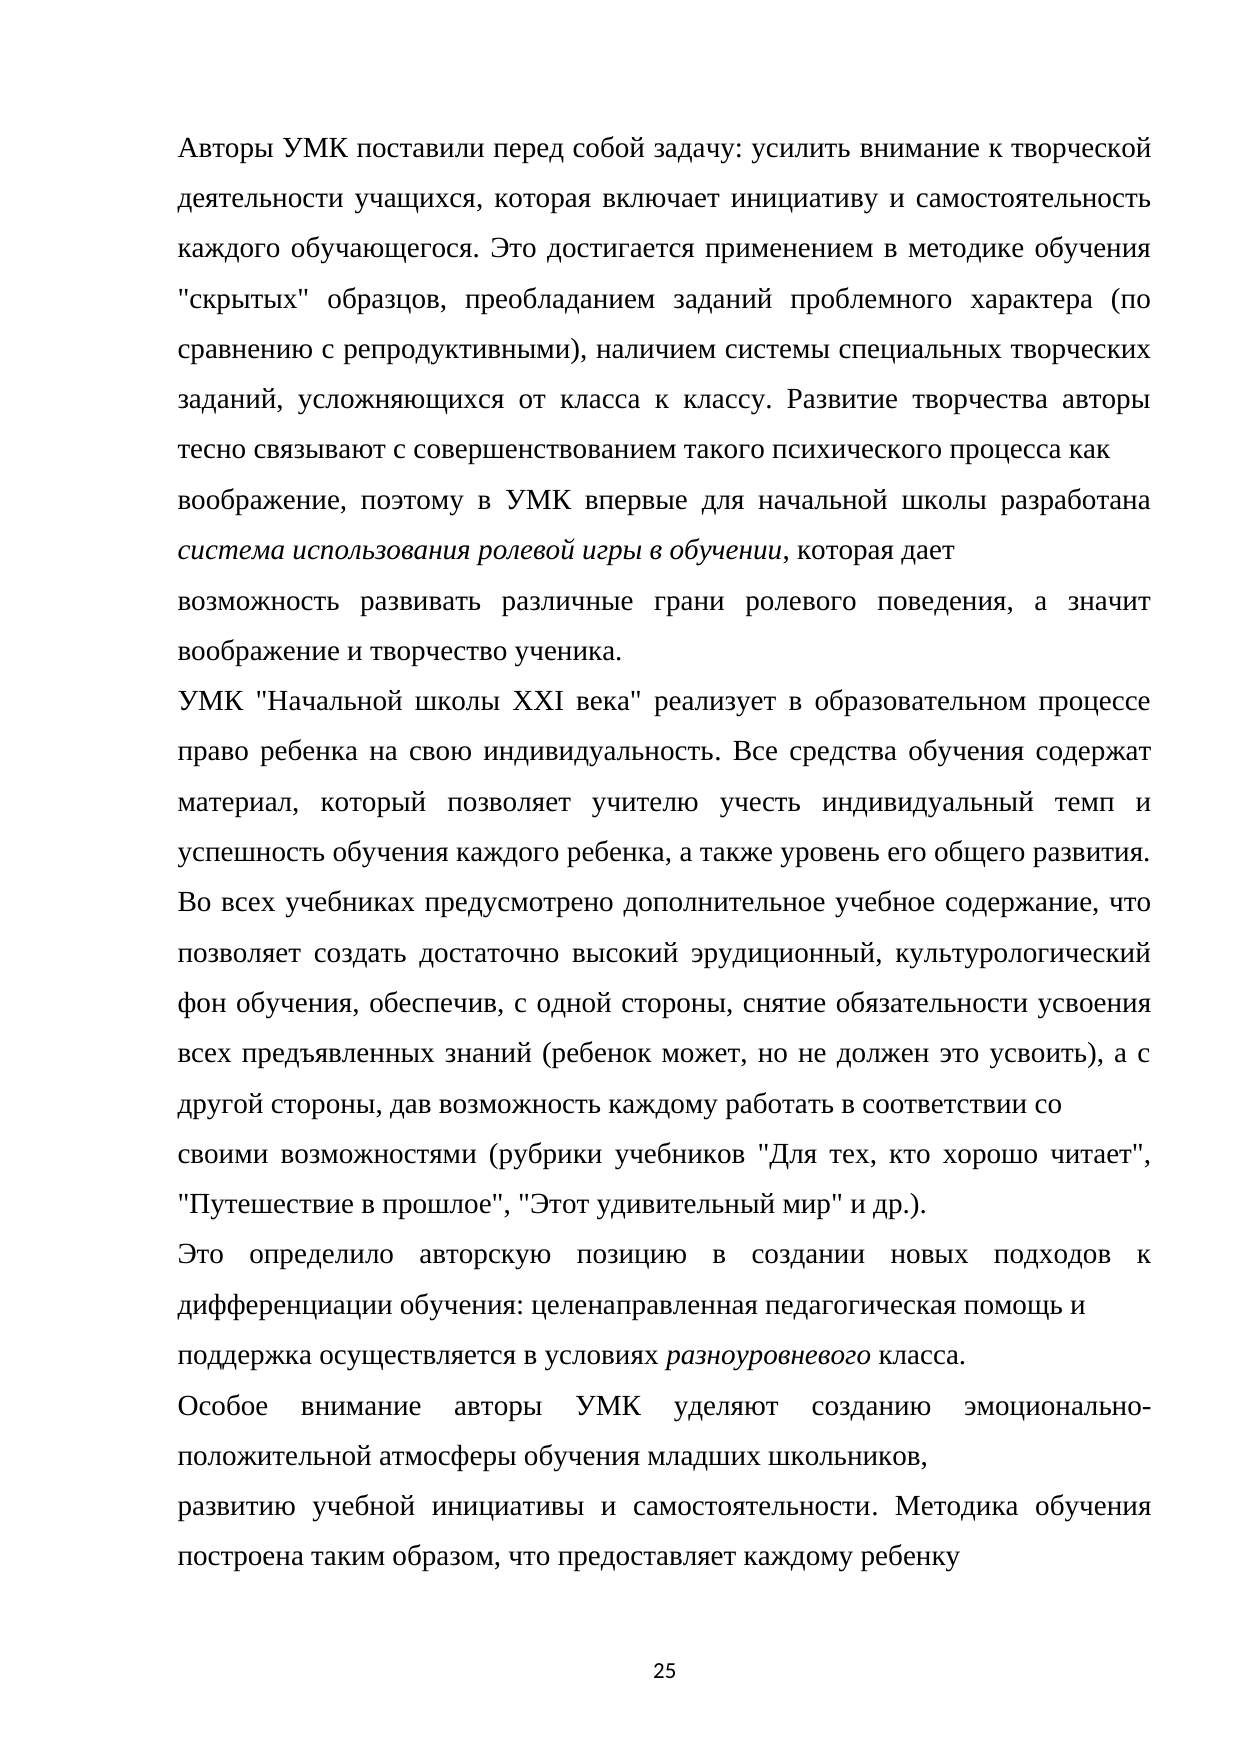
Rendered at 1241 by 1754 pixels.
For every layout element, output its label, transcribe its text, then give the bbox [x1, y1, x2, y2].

text УМК "Начальной школы ХХI века" реализует в образовательном процессе право ребенка на свою индивидуальность. Все средства обучения содержат материал, который позволяет учителю учесть индивидуальный темп и успешность обучения каждого ребенка, а также уровень его общего развития. Во всех учебниках предусмотрено дополнительное учебное содержание, что позволяет создать достаточно высокий эрудиционный, культурологический фон обучения, обеспечив, с одной стороны, снятие обязательности усвоения всех предъявленных знаний (ребенок может, но не должен это усвоить), а с другой стороны, дав возможность каждому работать в соответствии со [177, 683, 1152, 1119]
text Особое внимание авторы УМК уделяют созданию эмоционально-положительной атмосферы обучения младших школьников, [177, 1388, 1152, 1471]
text Это определило авторскую позицию в создании новых подходов к дифференциации обучения: целенаправленная педагогическая помощь и [177, 1237, 1152, 1321]
text Авторы УМК поставили перед собой задачу: усилить внимание к творческой деятельности учащихся, которая включает инициативу и самостоятельность каждого обучающегося. Это достигается применением в методике обучения "скрытых" образцов, преобладанием заданий проблемного характера (по сравнению с репродуктивными), наличием системы специальных творческих заданий, усложняющихся от класса к классу. Развитие творчества авторы тесно связывают с совершенствованием такого психического процесса как [177, 130, 1152, 465]
text поддержка осуществляется в условиях разноуровневого класса. [177, 1337, 1152, 1371]
text возможность развивать различные грани ролевого поведения, а значит воображение и творчество ученика. [177, 583, 1152, 666]
text развитию учебной инициативы и самостоятельности. Методика обучения построена таким образом, что предоставляет каждому ребенку [177, 1488, 1152, 1572]
text воображение, поэтому в УМК впервые для начальной школы разработана система использования ролевой игры в обучении, которая дает [177, 482, 1152, 566]
text своими возможностями (рубрики учебников "Для тех, кто хорошо читает", "Путешествие в прошлое", "Этот удивительный мир" и др.). [177, 1136, 1152, 1220]
